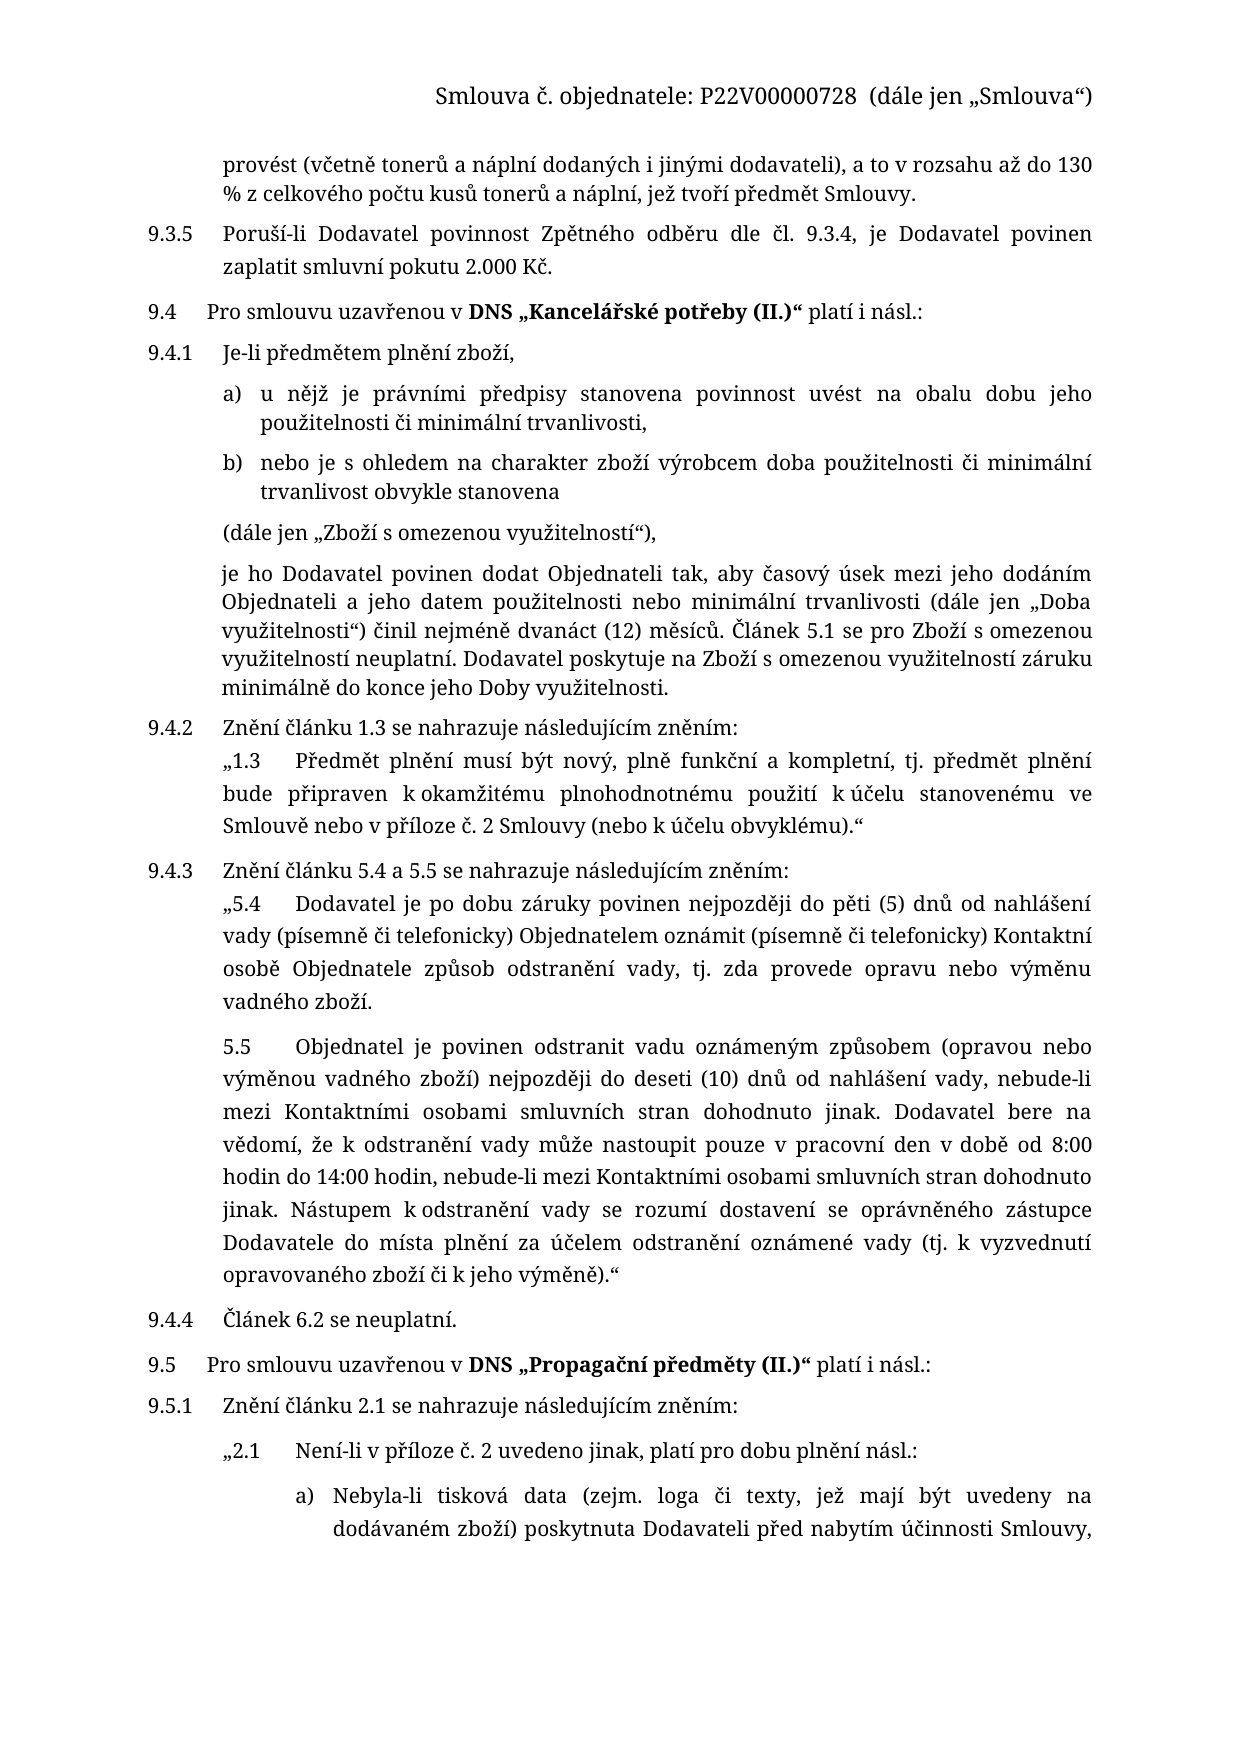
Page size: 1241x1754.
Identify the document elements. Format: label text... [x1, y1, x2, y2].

list u nějž je právními předpisy stanovena povinnost uvést na obalu dobu jeho použitelnosti či minimální trvanlivosti, [223, 379, 1093, 436]
text je ho Dodavatel povinen dodat Objednateli tak, aby časový úsek mezi jeho dodáním Objednateli a jeho datem použitelnosti nebo minimální trvanlivosti (dále jen „Doba využitelnosti“) činil nejméně dvanáct (12) měsíců. Článek 5.1 se pro Zboží s omezenou využitelností neuplatní. Dodavatel poskytuje na Zboží s omezenou využitelností záruku minimálně do konce jeho Doby využitelnosti. [221, 559, 1093, 701]
list Znění článku 5.4 a 5.5 se nahrazuje následujícím zněním: [148, 856, 1093, 885]
list Pro smlouvu uzavřenou v DNS „Kancelářské potřeby (II.)“ platí i násl.: [148, 297, 1093, 326]
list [148, 150, 1093, 207]
list Je-li předmětem plnění zboží, [148, 338, 1093, 367]
list Článek 6.2 se neuplatní. [148, 1305, 1093, 1334]
list „2.1 Není-li v příloze č. 2 uvedeno jinak, platí pro dobu plnění násl.: [223, 1436, 1093, 1465]
list Poruší-li Dodavatel povinnost Zpětného odběru dle čl. 9.3.4, je Dodavatel povinen zaplatit smluvní pokutu 2.000 Kč. [148, 219, 1093, 281]
list 5.5 Objednatel je povinen odstranit vadu oznámeným způsobem (opravou nebo výměnou vadného zboží) nejpozději do deseti (10) dnů od nahlášení vady, nebude-li mezi Kontaktními osobami smluvních stran dohodnuto jinak. Dodavatel bere na vědomí, že k odstranění vady může nastoupit pouze v pracovní den v době od 8:00 hodin do 14:00 hodin, nebude-li mezi Kontaktními osobami smluvních stran dohodnuto jinak. Nástupem k odstranění vady se rozumí dostavení se oprávněného zástupce Dodavatele do místa plnění za účelem odstranění oznámené vady (tj. k vyzvednutí opravovaného zboží či k jeho výměně).“ [223, 1032, 1093, 1289]
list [295, 1482, 1093, 1543]
list Znění článku 2.1 se nahrazuje následujícím zněním: [148, 1391, 1093, 1420]
list „5.4 Dodavatel je po dobu záruky povinen nejpozději do pěti (5) dnů od nahlášení vady (písemně či telefonicky) Objednatelem oznámit (písemně či telefonicky) Kontaktní osobě Objednatele způsob odstranění vady, tj. zda provede opravu nebo výměnu vadného zboží. [223, 889, 1093, 1015]
text (dále jen „Zboží s omezenou využitelností“), [223, 518, 1093, 546]
list Znění článku 1.3 se nahrazuje následujícím zněním: [148, 713, 1093, 742]
list Pro smlouvu uzavřenou v DNS „Propagační předměty (II.)“ platí i násl.: [148, 1350, 1093, 1379]
list nebo je s ohledem na charakter zboží výrobcem doba použitelnosti či minimální trvanlivost obvykle stanovena [223, 448, 1093, 505]
list „1.3 Předmět plnění musí být nový, plně funkční a kompletní, tj. předmět plnění bude připraven k okamžitému plnohodnotnému použití k účelu stanovenému ve Smlouvě nebo v příloze č. 2 Smlouvy (nebo k účelu obvyklému).“ [223, 746, 1093, 840]
